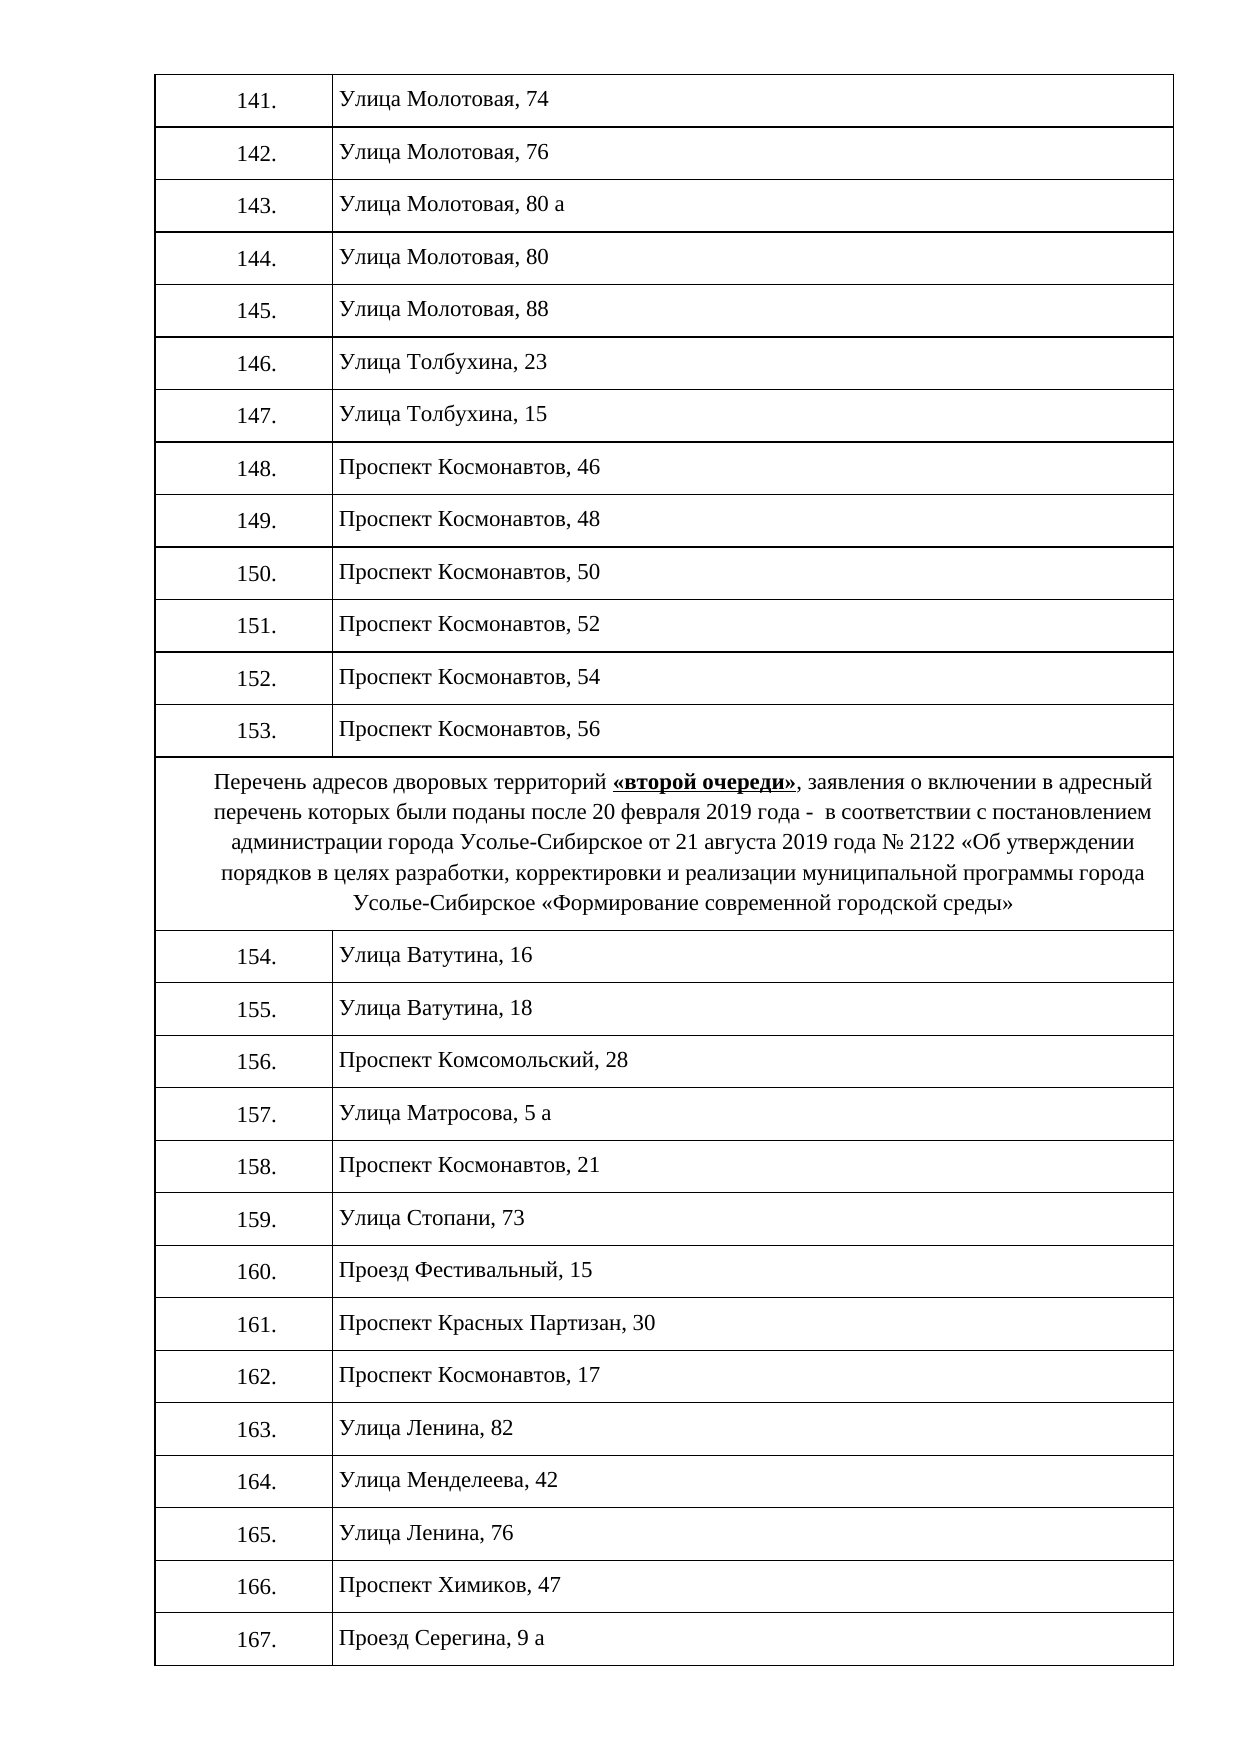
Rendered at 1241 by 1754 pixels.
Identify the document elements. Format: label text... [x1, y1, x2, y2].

table_cell [156, 1141, 332, 1192]
table_cell Улица Молотовая, 76 [333, 128, 1173, 179]
table_cell [156, 443, 332, 494]
table_cell [156, 1508, 332, 1560]
table_cell [156, 75, 332, 126]
table_cell [156, 931, 332, 982]
table_cell Проспект Космонавтов, 52 [333, 600, 1173, 651]
table_cell [156, 390, 332, 441]
table_cell Улица Ватутина, 16 [333, 931, 1173, 982]
table_cell Проспект Космонавтов, 17 [333, 1351, 1173, 1402]
table_cell [156, 180, 332, 231]
table_cell Улица Стопани, 73 [333, 1193, 1173, 1245]
table_cell Улица Молотовая, 88 [333, 285, 1173, 336]
table_cell Проспект Космонавтов, 56 [333, 705, 1173, 756]
table_cell [156, 653, 332, 704]
table_cell [156, 1088, 332, 1140]
table_cell [156, 1298, 332, 1350]
table_cell Улица Молотовая, 80 [333, 233, 1173, 284]
table_cell [156, 705, 332, 756]
table_cell Проспект Космонавтов, 50 [333, 548, 1173, 599]
table_cell Проспект Космонавтов, 46 [333, 443, 1173, 494]
table_cell [156, 1613, 332, 1665]
table_cell [156, 233, 332, 284]
table_cell [156, 285, 332, 336]
table_cell [156, 983, 332, 1035]
table_cell [156, 128, 332, 179]
table_cell [156, 1036, 332, 1087]
table_cell [156, 1456, 332, 1507]
table_cell Улица Молотовая, 80 а [333, 180, 1173, 231]
table_cell Улица Матросова, 5 а [333, 1088, 1173, 1140]
table_cell [156, 338, 332, 389]
table_cell Улица Молотовая, 74 [333, 75, 1173, 126]
table_cell Проезд Фестивальный, 15 [333, 1246, 1173, 1297]
table_cell Улица Ватутина, 18 [333, 983, 1173, 1035]
table_cell Проспект Комсомольский, 28 [333, 1036, 1173, 1087]
table_cell Проезд Серегина, 9 а [333, 1613, 1173, 1665]
table_cell Проспект Химиков, 47 [333, 1561, 1173, 1612]
table_cell Перечень адресов дворовых территорий «второй очереди», заявления о включении в адресный перечень которых были поданы после 20 февраля 2019 года - в соответствии с постановлением администрации города Усолье-Сибирское от 21 августа 2019 года № 2122 «Об утверждении порядков в целях разработки, корректировки и реализации муниципальной программы города Усолье-Сибирское «Формирование современной городской среды» [156, 758, 1173, 930]
table_cell [156, 495, 332, 546]
table_cell Проспект Красных Партизан, 30 [333, 1298, 1173, 1350]
table_cell Улица Ленина, 82 [333, 1403, 1173, 1455]
table_cell Проспект Космонавтов, 21 [333, 1141, 1173, 1192]
table_cell Проспект Космонавтов, 48 [333, 495, 1173, 546]
table_cell [156, 1403, 332, 1455]
table_cell Проспект Космонавтов, 54 [333, 653, 1173, 704]
table_cell [156, 1351, 332, 1402]
table_cell Улица Толбухина, 23 [333, 338, 1173, 389]
table_cell [156, 1561, 332, 1612]
table_cell [156, 1193, 332, 1245]
table_cell Улица Менделеева, 42 [333, 1456, 1173, 1507]
table_cell Улица Ленина, 76 [333, 1508, 1173, 1560]
table_cell [156, 548, 332, 599]
table_cell [156, 1246, 332, 1297]
table_cell [156, 600, 332, 651]
table_cell Улица Толбухина, 15 [333, 390, 1173, 441]
